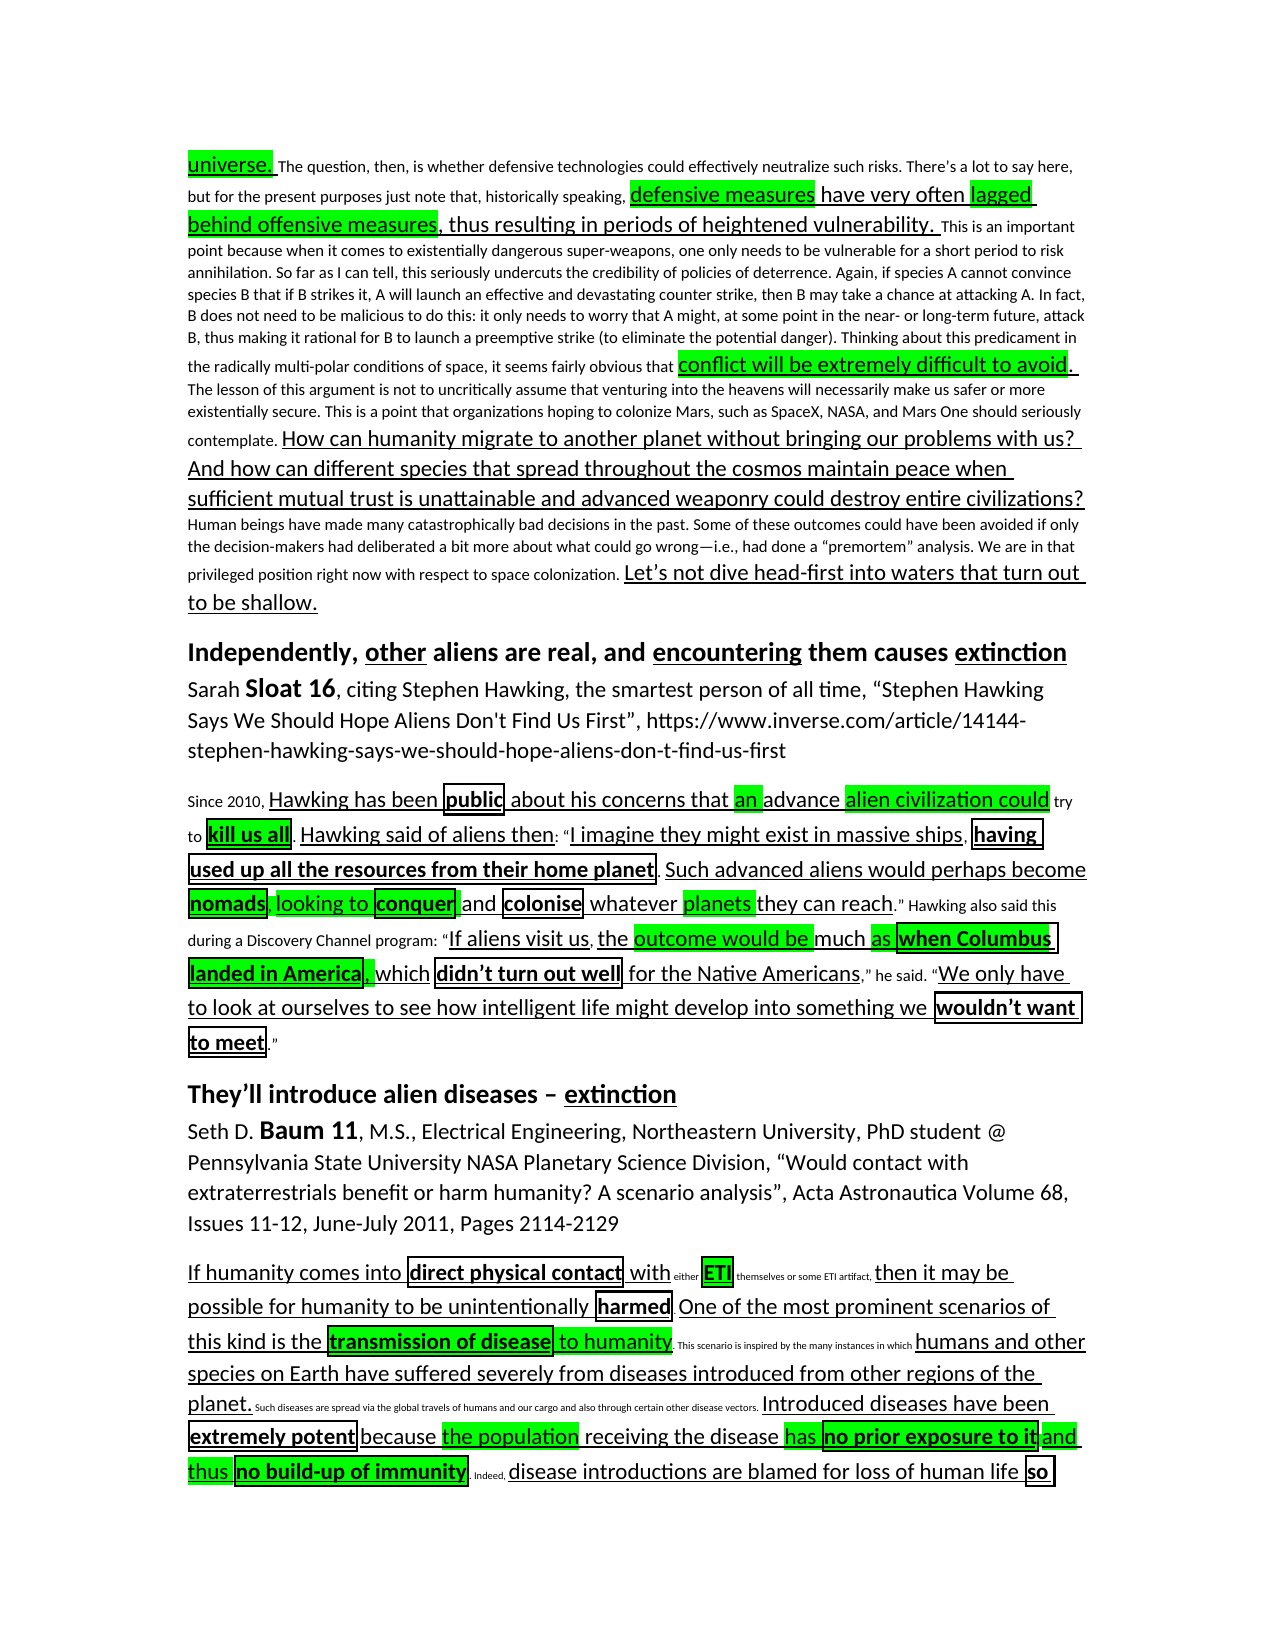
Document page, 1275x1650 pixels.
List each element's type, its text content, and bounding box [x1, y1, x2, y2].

text Sarah Sloat 16, citing Stephen Hawking, the smartest person of all time, “Stephen Hawking Says We Should Hope Aliens Don't Find Us First”, https://www.inverse.com/article/14144-stephen-hawking-says-we-should-hope-aliens-don-t-find-us-first [187, 671, 1087, 764]
subtitle Independently, other aliens are real, and encountering them causes extinction [187, 635, 1087, 668]
subtitle They’ll introduce alien diseases – extinction [187, 1077, 1087, 1111]
text Since 2010, Hawking has been public about his concerns that an advance alien civilization could try to kill us all. Hawking said of aliens then: “I imagine they might exist in massive ships, having used up all the resources from their home planet. Such advanced aliens would perhaps become nomads, looking to conquer and colonise whatever planets they can reach.” Hawking also said this during a Discovery Channel program: “If aliens visit us, the outcome would be much as when Columbus landed in America, which didn’t turn out well for the Native Americans,” he said. “We only have to look at ourselves to see how intelligent life might develop into something we wouldn’t want to meet.” [187, 783, 1087, 1058]
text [187, 1256, 1087, 1487]
text Seth D. Baum 11, M.S., Electrical Engineering, Northeastern University, PhD student @ Pennsylvania State University NASA Planetary Science Division, “Would contact with extraterrestrials benefit or harm humanity? A scenario analysis”, Acta Astronautica Volume 68, Issues 11-12, June-July 2011, Pages 2114-2129 [187, 1113, 1087, 1237]
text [187, 150, 1087, 617]
